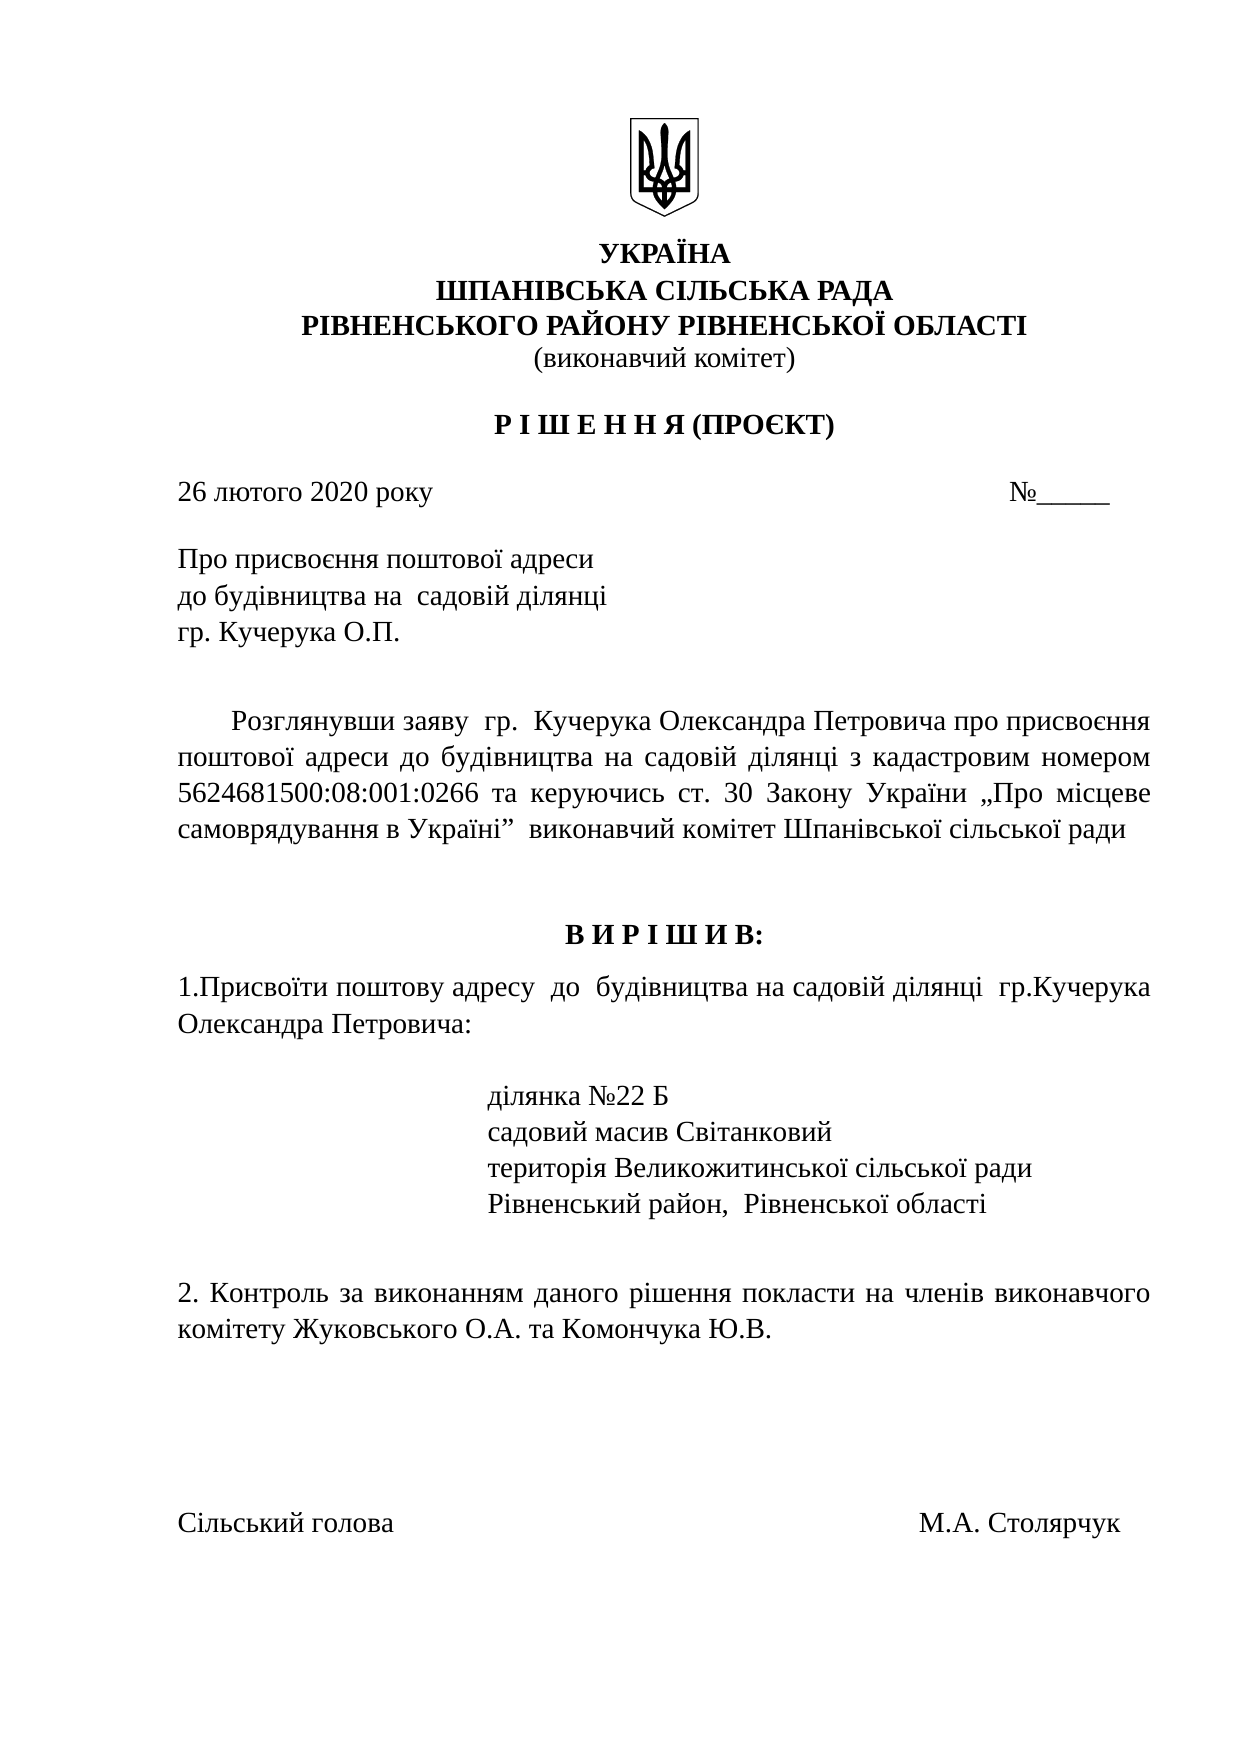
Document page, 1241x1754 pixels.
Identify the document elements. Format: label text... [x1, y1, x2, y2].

text Про присвоєння поштової адреси [177, 541, 1152, 575]
text Україна [177, 236, 1152, 269]
text до будівництва на садовій ділянці [177, 578, 1152, 611]
text Розглянувши заяву гр. Кучерука Олександра Петровича про присвоєння поштової адреси до будівництва на садовій ділянці з кадастровим номером 5624681500:08:001:0266 та керуючись ст. 30 Закону України „Про місцеве самоврядування в Україні” виконавчий комітет Шпанівської сільської ради [177, 703, 1152, 845]
subtitle ШПАНІВСЬКА сільська рада [871, 282, 1152, 305]
text Р І Ш Е Н Н Я (ПРОЄКТ) [177, 407, 1152, 441]
text 26 лютого 2020 року №_____ [177, 474, 1152, 508]
text 2. Контроль за виконанням даного рішення покласти на членів виконавчого комітету Жуковського О.А. та Комончука Ю.В. [177, 1275, 1152, 1345]
text гр. Кучерука О.П. [177, 614, 1152, 647]
text садовий масив Світанковий [177, 1114, 1152, 1148]
text територія Великожитинської сільської ради [177, 1150, 1152, 1184]
text (виконавчий комітет) [177, 340, 1152, 374]
text Сільський голова М.А. Столярчук [177, 1505, 1152, 1538]
subtitle ШПАНІВСЬКА сільська рада [177, 282, 853, 305]
text РІВНЕНСЬКОГО РАЙОНУ РІВНЕНСЬКОЇ ОБЛАСТІ [177, 317, 1152, 340]
text ділянка №22 Б [177, 1078, 1152, 1112]
text 1.Присвоїти поштову адресу до будівництва на садовій ділянці гр.Кучерука Олександра Петровича: [177, 969, 1152, 1039]
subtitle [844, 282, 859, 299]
text Рівненський район, Рівненської області [177, 1186, 1152, 1220]
text В И Р І Ш И В: [177, 917, 1152, 950]
